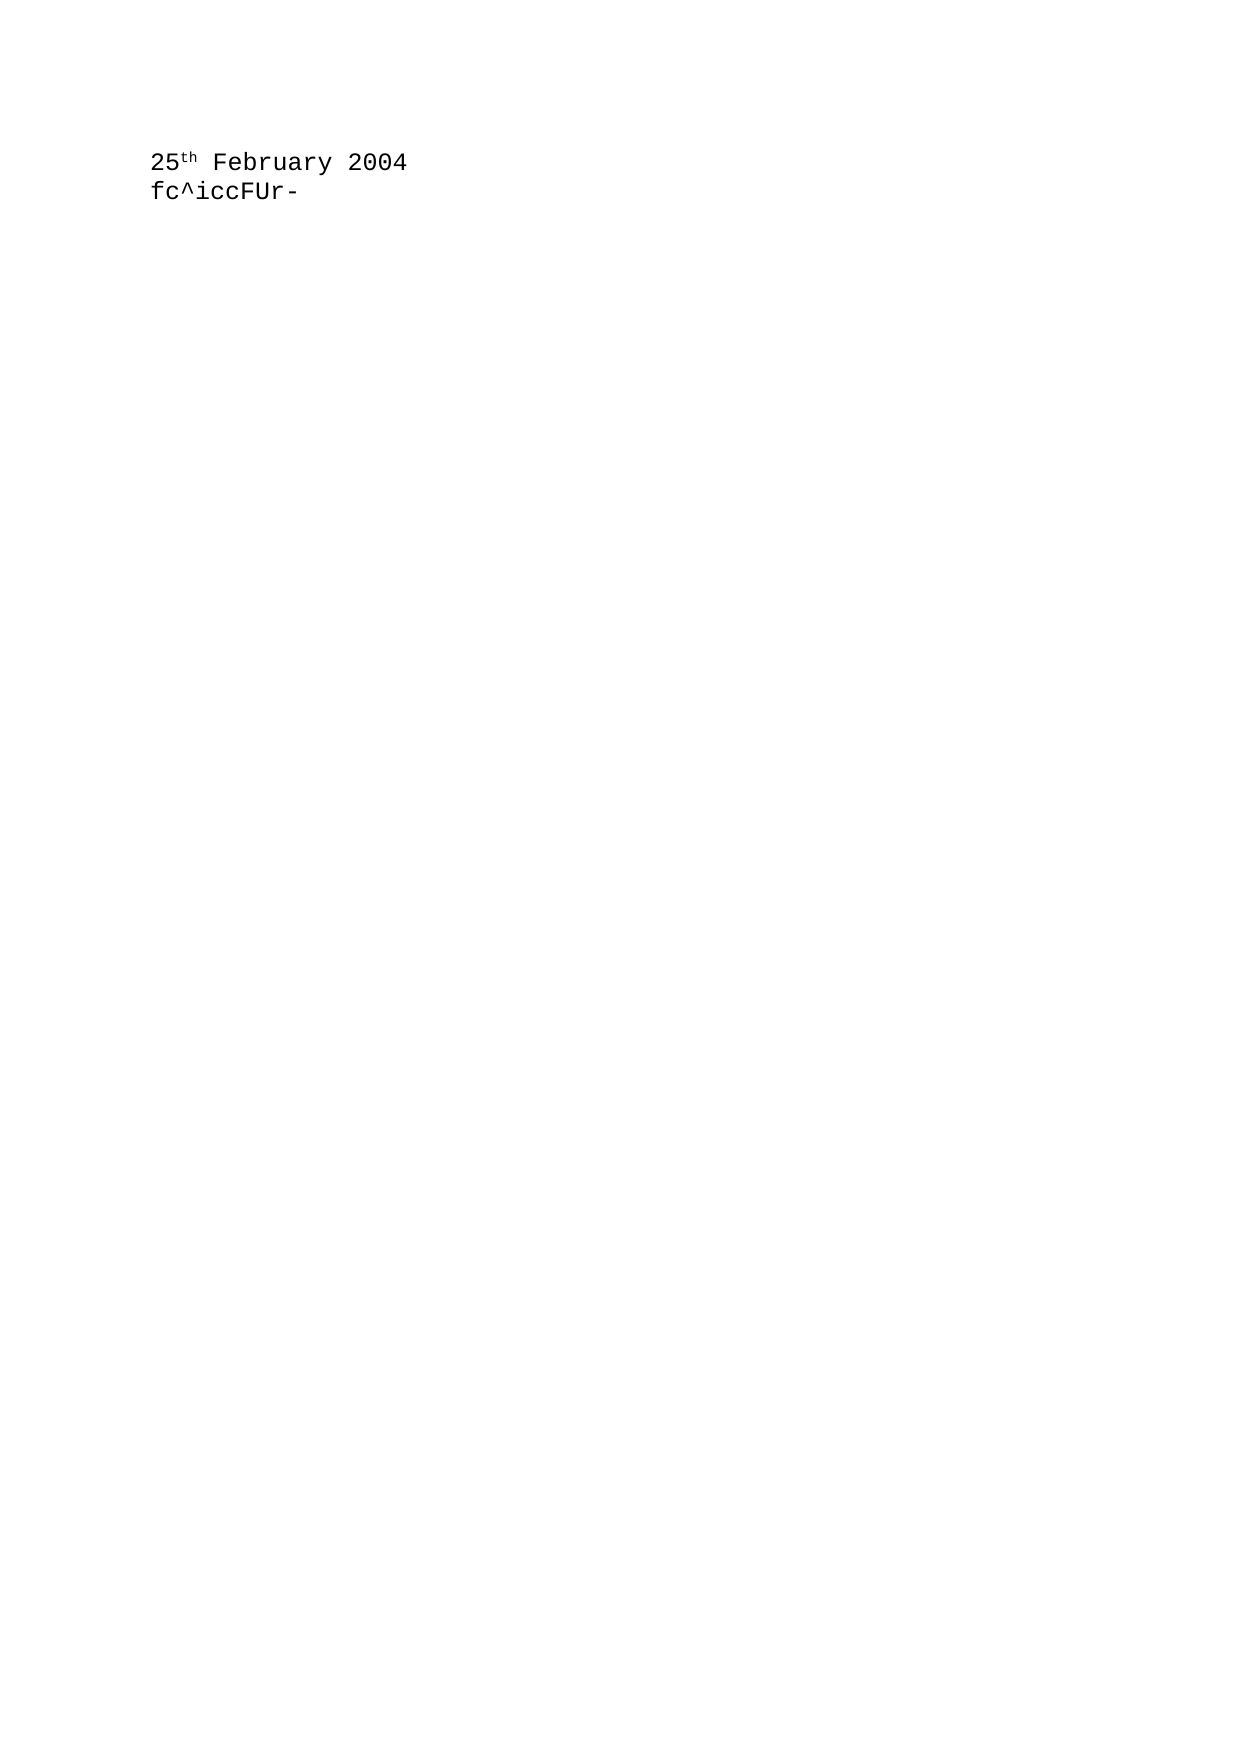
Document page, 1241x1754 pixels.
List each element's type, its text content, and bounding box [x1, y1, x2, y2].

text 25th February 2004 [150, 150, 1090, 178]
text fc^iccFUr- [150, 178, 1090, 207]
